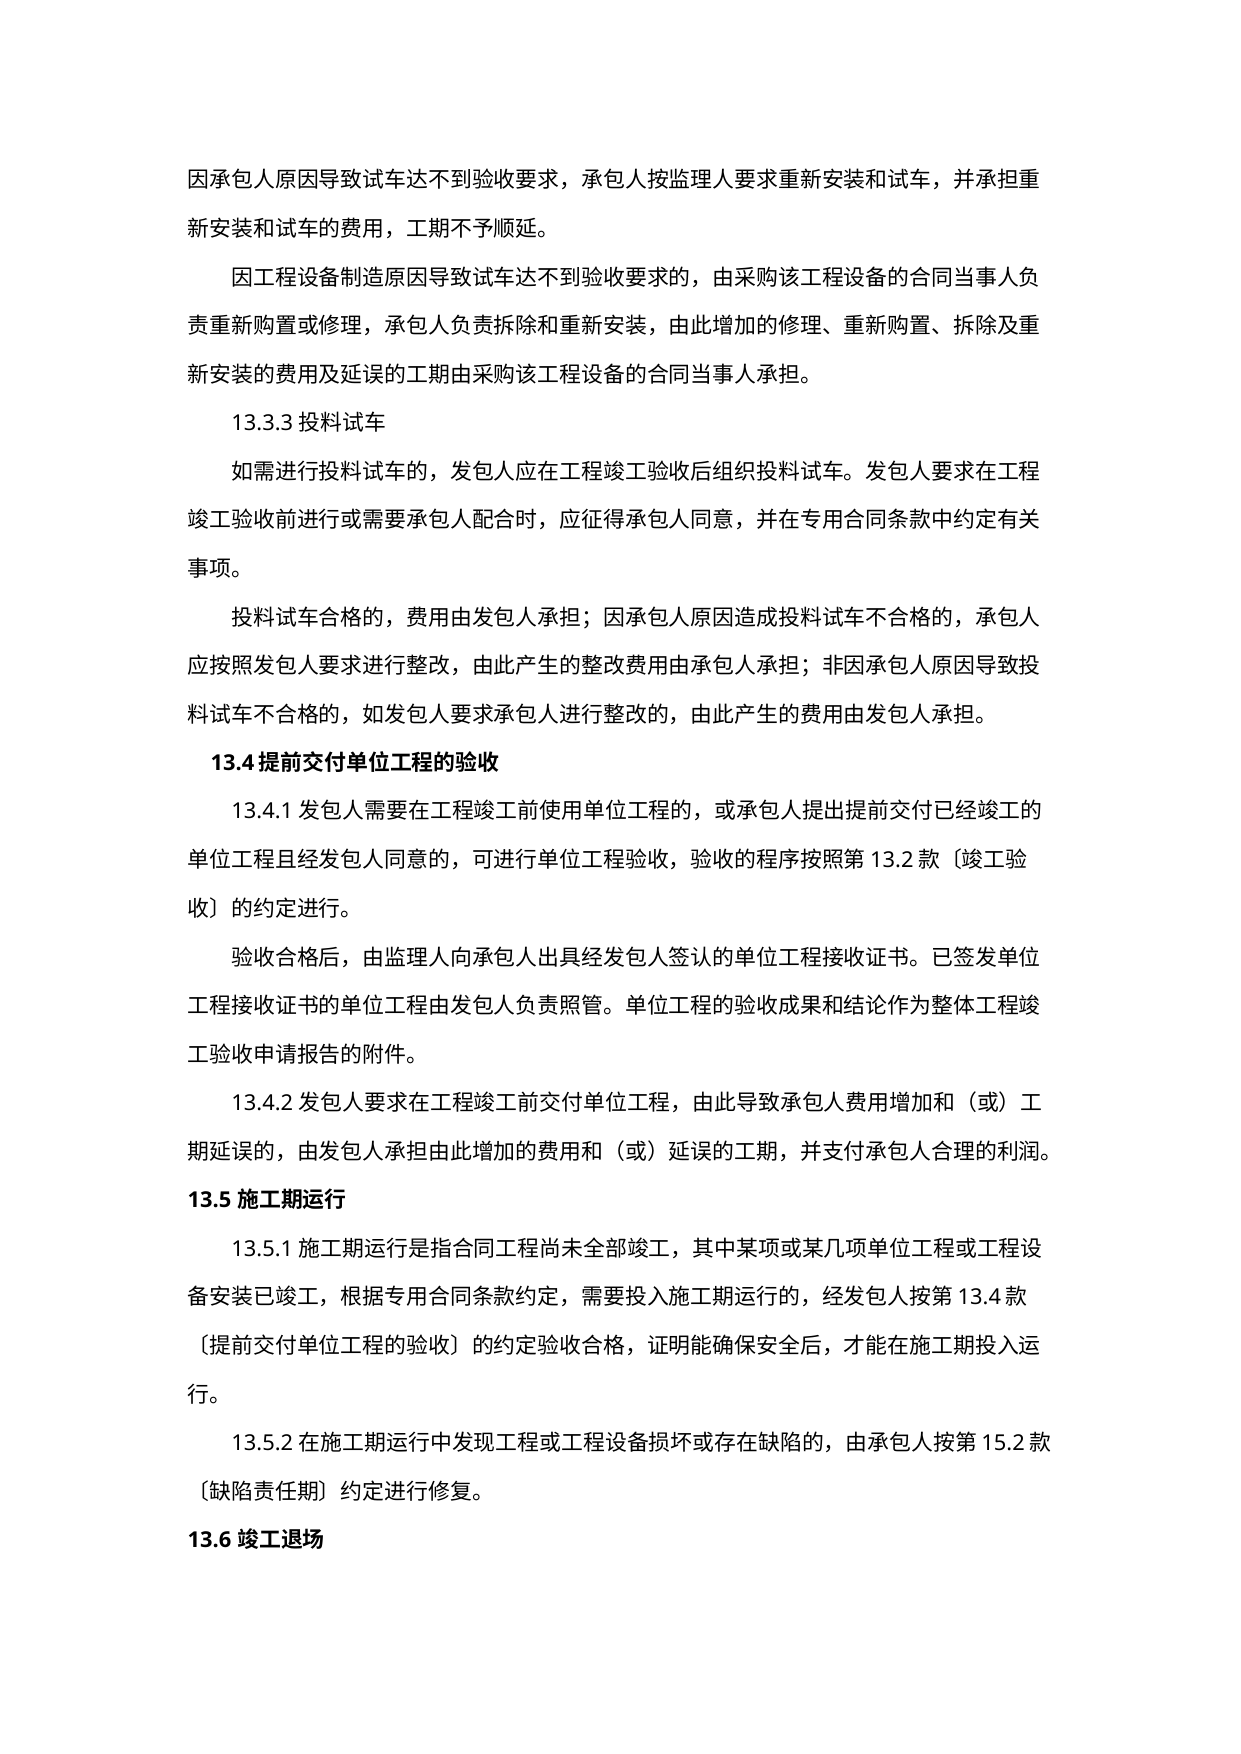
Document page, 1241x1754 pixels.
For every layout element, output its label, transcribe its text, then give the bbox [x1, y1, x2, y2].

text 13.5.1 施工期运行是指合同工程尚未全部竣工，其中某项或某几项单位工程或工程设备安装已竣工，根据专用合同条款约定，需要投入施工期运行的，经发包人按第13.4款〔提前交付单位工程的验收〕的约定验收合格，证明能确保安全后，才能在施工期投入运行。 [187, 1230, 1053, 1409]
text 投料试车合格的，费用由发包人承担；因承包人原因造成投料试车不合格的，承包人应按照发包人要求进行整改，由此产生的整改费用由承包人承担；非因承包人原因导致投料试车不合格的，如发包人要求承包人进行整改的，由此产生的费用由发包人承担。 [187, 599, 1053, 729]
text 13.4.2 发包人要求在工程竣工前交付单位工程，由此导致承包人费用增加和（或）工期延误的，由发包人承担由此增加的费用和（或）延误的工期，并支付承包人合理的利润。 [187, 1085, 1053, 1166]
text 13.4.1 发包人需要在工程竣工前使用单位工程的，或承包人提出提前交付已经竣工的单位工程且经发包人同意的，可进行单位工程验收，验收的程序按照第13.2款〔竣工验收〕的约定进行。 [187, 793, 1053, 923]
text 验收合格后，由监理人向承包人出具经发包人签认的单位工程接收证书。已签发单位工程接收证书的单位工程由发包人负责照管。单位工程的验收成果和结论作为整体工程竣工验收申请报告的附件。 [187, 939, 1053, 1069]
text 如需进行投料试车的，发包人应在工程竣工验收后组织投料试车。发包人要求在工程竣工验收前进行或需要承包人配合时，应征得承包人同意，并在专用合同条款中约定有关事项。 [187, 453, 1053, 583]
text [187, 162, 1053, 243]
text 13.4提前交付单位工程的验收 [187, 745, 1053, 777]
text 因工程设备制造原因导致试车达不到验收要求的，由采购该工程设备的合同当事人负责重新购置或修理，承包人负责拆除和重新安装，由此增加的修理、重新购置、拆除及重新安装的费用及延误的工期由采购该工程设备的合同当事人承担。 [187, 259, 1053, 389]
text 13.5.2 在施工期运行中发现工程或工程设备损坏或存在缺陷的，由承包人按第15.2款〔缺陷责任期〕约定进行修复。 [187, 1425, 1053, 1506]
text 13.6 竣工退场 [187, 1522, 1053, 1554]
text 13.5 施工期运行 [187, 1182, 1053, 1214]
text 13.3.3 投料试车 [187, 405, 1053, 437]
